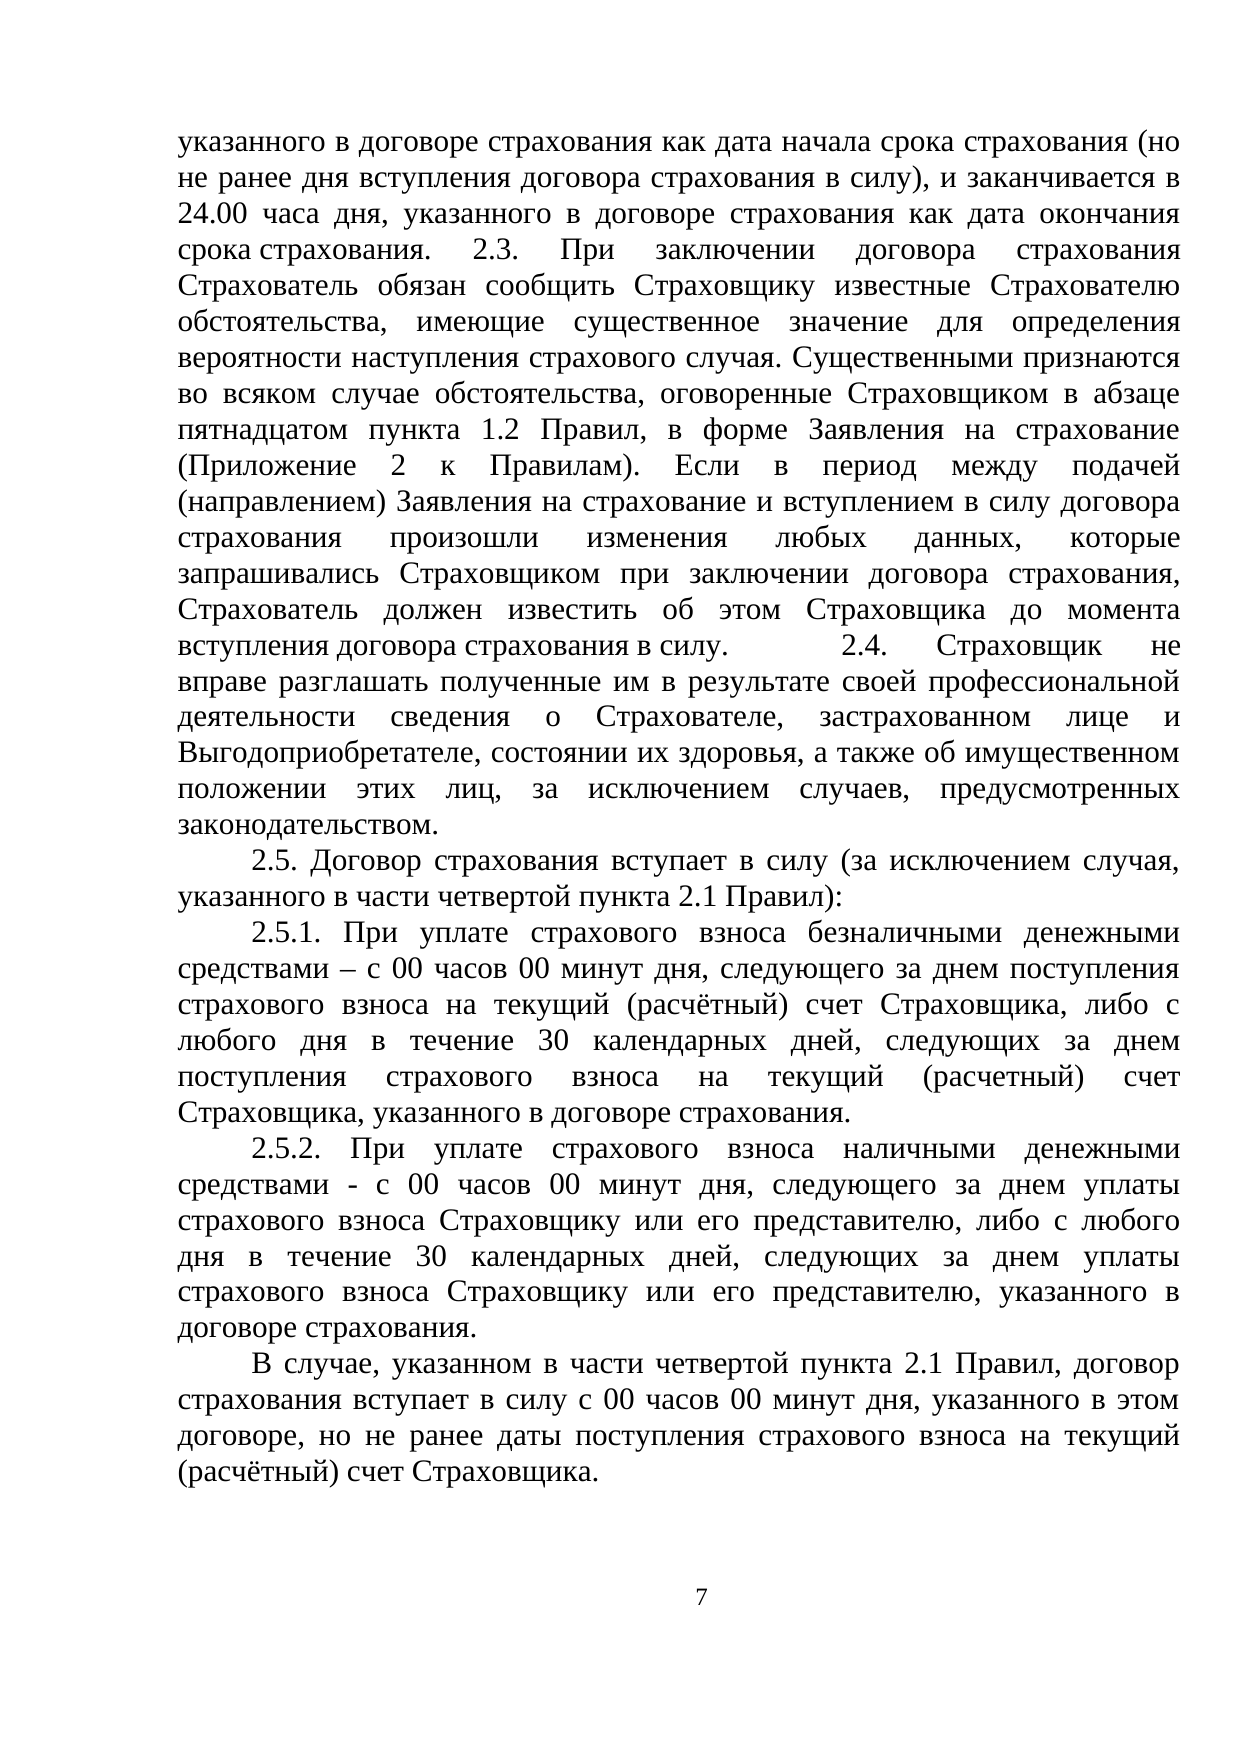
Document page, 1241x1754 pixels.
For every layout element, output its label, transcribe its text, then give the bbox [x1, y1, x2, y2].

text 2.5. Договор страхования вступает в силу (за исключением случая, указанного в части четвертой пункта 2.1 Правил): [177, 841, 1181, 913]
text В случае, указанном в части четвертой пункта 2.1 Правил, договор страхования вступает в силу с 00 часов 00 минут дня, указанного в этом договоре, но не ранее даты поступления страхового взноса на текущий (расчётный) счет Страховщика. [177, 1344, 1181, 1488]
text 2.5.1. При уплате страхового взноса безналичными денежными средствами – с 00 часов 00 минут дня, следующего за днем поступления страхового взноса на текущий (расчётный) счет Страховщика, либо с любого дня в течение 30 календарных дней, следующих за днем поступления страхового взноса на текущий (расчетный) счет Страховщика, указанного в договоре страхования. [177, 913, 1181, 1129]
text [177, 123, 1181, 841]
text 2.5.2. При уплате страхового взноса наличными денежными средствами - с 00 часов 00 минут дня, следующего за днем уплаты страхового взноса Страховщику или его представителю, либо с любого дня в течение 30 календарных дней, следующих за днем уплаты страхового взноса Страховщику или его представителю, указанного в договоре страхования. [177, 1129, 1181, 1344]
